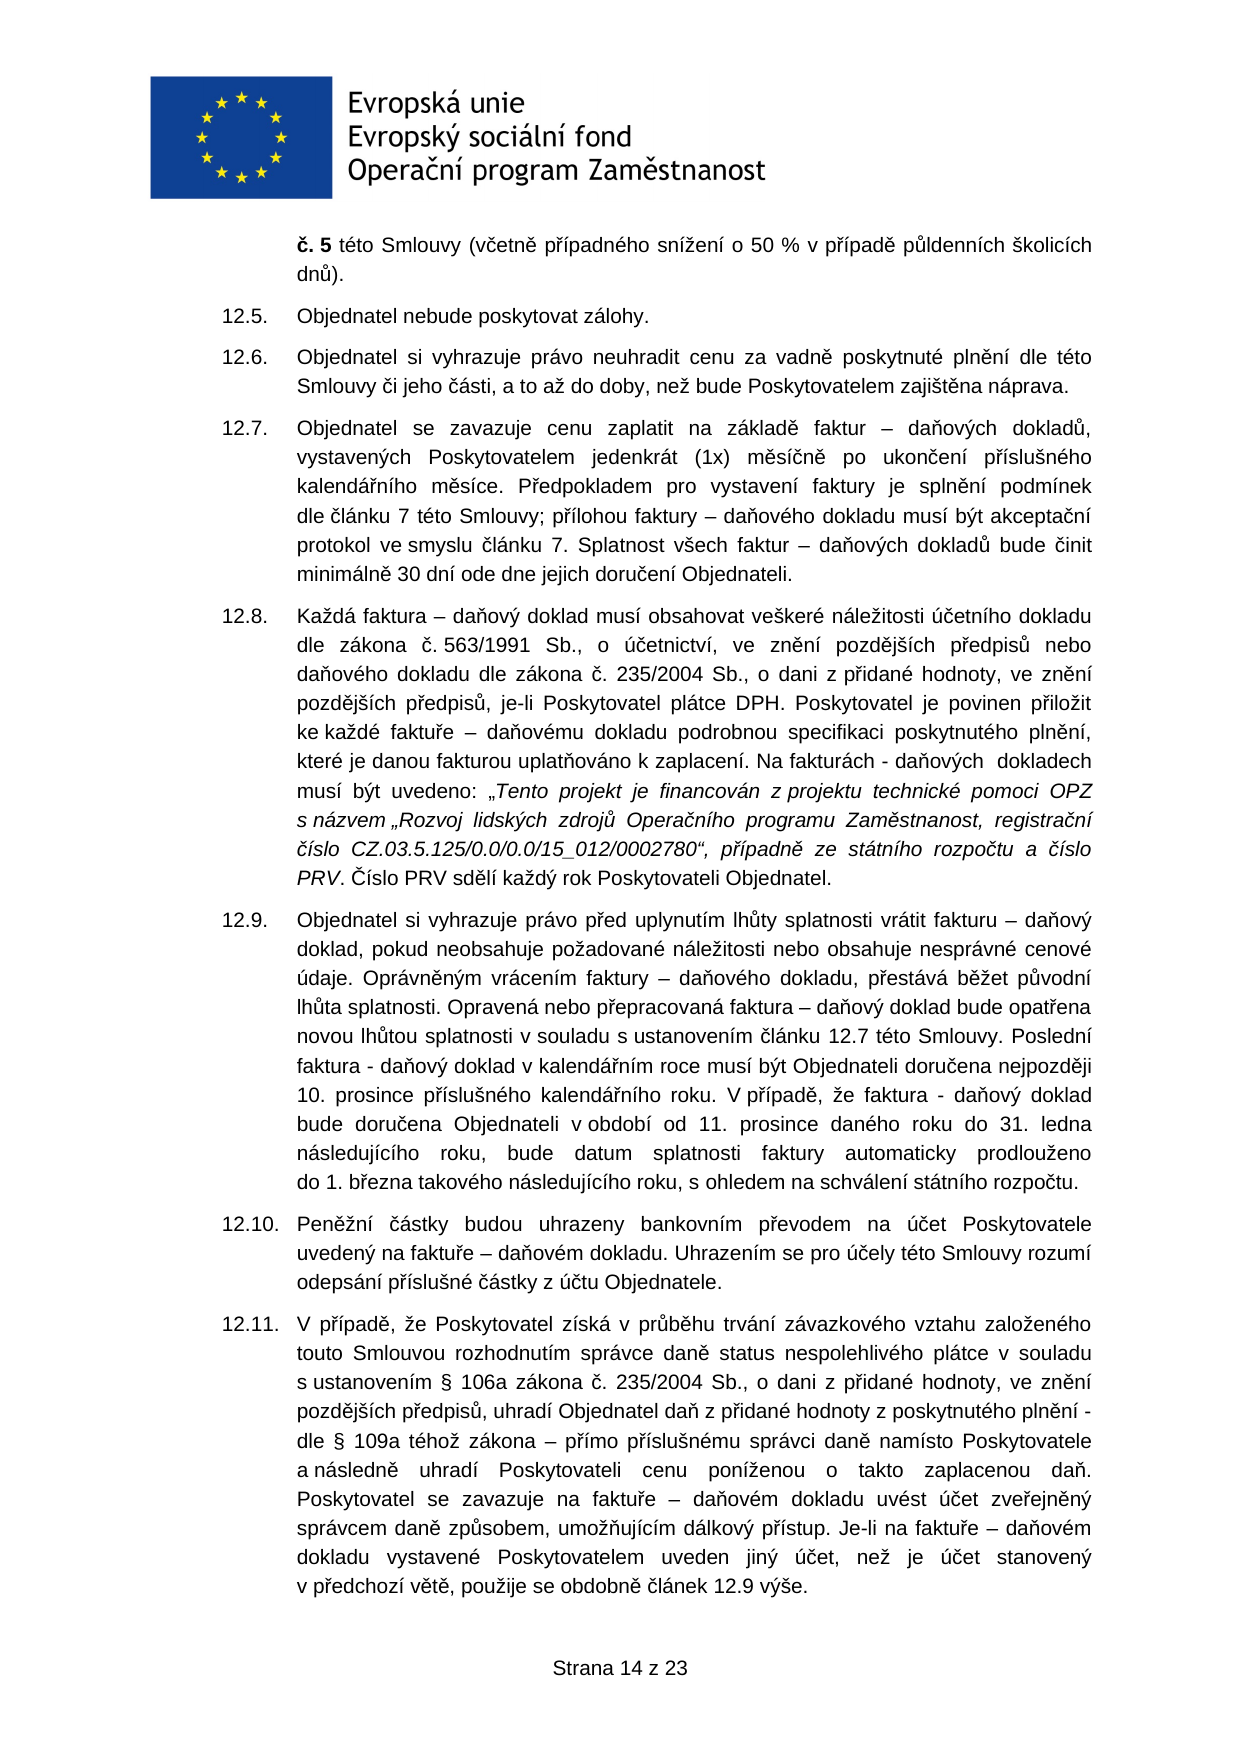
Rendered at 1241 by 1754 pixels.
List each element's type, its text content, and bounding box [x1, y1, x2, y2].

subtitle V případě, že Poskytovatel získá v průběhu trvání závazkového vztahu založeného touto Smlouvou rozhodnutím správce daně status nespolehlivého plátce v souladu s ustanovením § 106a zákona č. 235/2004 Sb., o dani z přidané hodnoty, ve znění pozdějších předpisů, uhradí Objednatel daň z přidané hodnoty z poskytnutého plnění - dle § 109a téhož zákona – přímo příslušnému správci daně namísto Poskytovatele a následně uhradí Poskytovateli cenu poníženou o takto zaplacenou daň. Poskytovatel se zavazuje na faktuře – daňovém dokladu uvést účet zveřejněný správcem daně způsobem, umožňujícím dálkový přístup. Je-li na faktuře – daňovém dokladu vystavené Poskytovatelem uveden jiný účet, než je účet stanovený v předchozí větě, použije se obdobně článek 12.9 výše. [222, 1307, 1093, 1598]
list Objednatel si vyhrazuje právo neuhradit cenu za vadně poskytnuté plnění dle této Smlouvy či jeho části, a to až do doby, než bude Poskytovatelem zajištěna náprava. [222, 340, 1093, 398]
picture [147, 73, 766, 202]
subtitle Objednatel si vyhrazuje právo před uplynutím lhůty splatnosti vrátit fakturu – daňový doklad, pokud neobsahuje požadované náležitosti nebo obsahuje nesprávné cenové údaje. Oprávněným vrácením faktury – daňového dokladu, přestává běžet původní lhůta splatnosti. Opravená nebo přepracovaná faktura – daňový doklad bude opatřena novou lhůtou splatnosti v souladu s ustanovením článku 12.7 této Smlouvy. Poslední faktura - daňový doklad v kalendářním roce musí být Objednateli doručena nejpozději 10. prosince příslušného kalendářního roku. V případě, že faktura - daňový doklad bude doručena Objednateli v období od 11. prosince daného roku do 31. ledna následujícího roku, bude datum splatnosti faktury automaticky prodlouženo do 1. března takového následujícího roku, s ohledem na schválení státního rozpočtu. [222, 902, 1093, 1194]
list Objednatel se zavazuje cenu zaplatit na základě faktur – daňových dokladů, vystavených Poskytovatelem jedenkrát (1x) měsíčně po ukončení příslušného kalendářního měsíce. Předpokladem pro vystavení faktury je splnění podmínek dle článku 7 této Smlouvy; přílohou faktury – daňového dokladu musí být akceptační protokol ve smyslu článku 7. Splatnost všech faktur – daňových dokladů bude činit minimálně 30 dní ode dne jejich doručení Objednateli. [222, 411, 1093, 586]
list Objednatel nebude poskytovat zálohy. [222, 298, 1093, 327]
subtitle Každá faktura – daňový doklad musí obsahovat veškeré náležitosti účetního dokladu dle zákona č. 563/1991 Sb., o účetnictví, ve znění pozdějších předpisů nebo daňového dokladu dle zákona č. 235/2004 Sb., o dani z přidané hodnoty, ve znění pozdějších předpisů, je-li Poskytovatel plátce DPH. Poskytovatel je povinen přiložit ke každé faktuře – daňovému dokladu podrobnou specifikaci poskytnutého plnění, které je danou fakturou uplatňováno k zaplacení. Na fakturách - daňových dokladech musí být uvedeno: „Tento projekt je financován z projektu technické pomoci OPZ s názvem „Rozvoj lidských zdrojů Operačního programu Zaměstnanost, registrační číslo CZ.03.5.125/0.0/0.0/15_012/0002780“, případně ze státního rozpočtu a číslo PRV. Číslo PRV sdělí každý rok Poskytovateli Objednatel. [222, 598, 1093, 890]
subtitle Peněžní částky budou uhrazeny bankovním převodem na účet Poskytovatele uvedený na faktuře – daňovém dokladu. Uhrazením se pro účely této Smlouvy rozumí odepsání příslušné částky z účtu Objednatele. [222, 1207, 1093, 1294]
